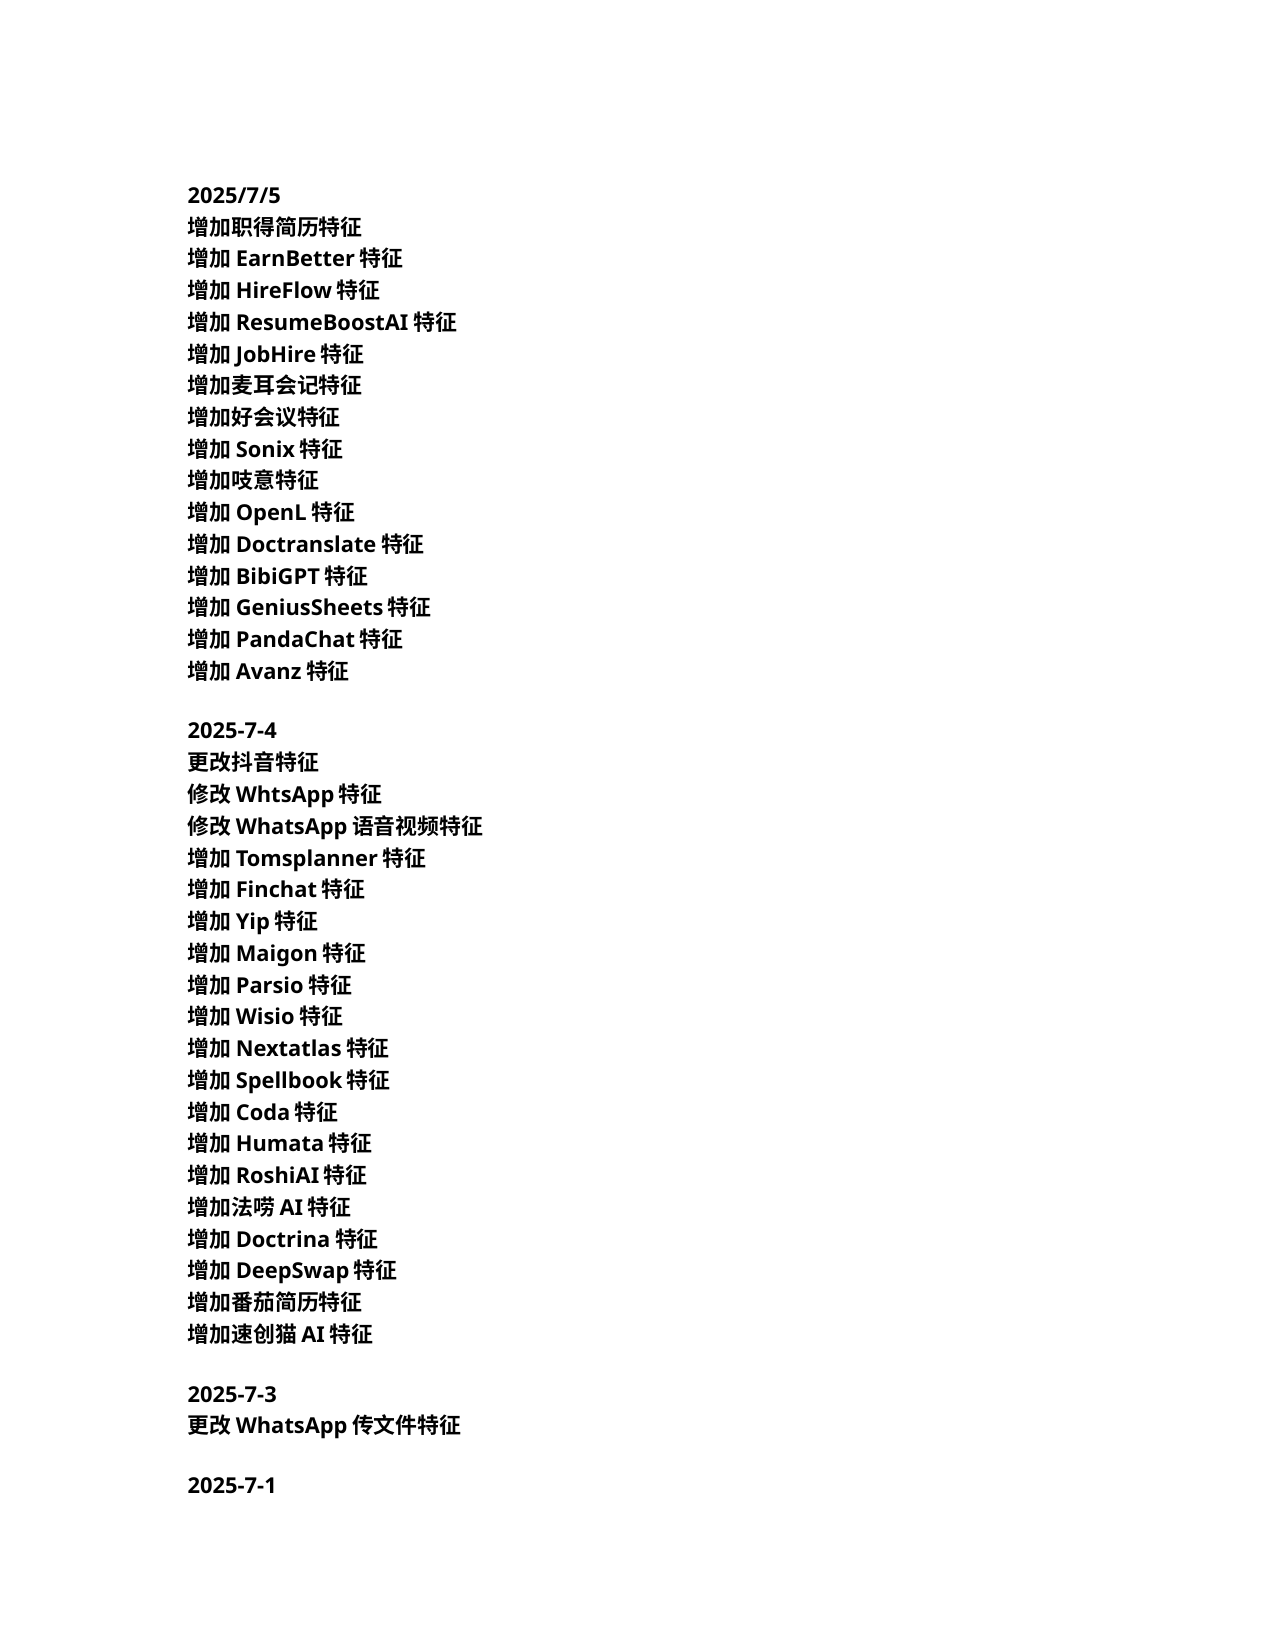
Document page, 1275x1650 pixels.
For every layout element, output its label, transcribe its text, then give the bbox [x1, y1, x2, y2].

text 2025-7-4 [187, 716, 1087, 745]
text 修改WhtsApp特征 [187, 777, 1087, 809]
text 增加番茄简历特征 [187, 1285, 1087, 1317]
text 增加Spellbook特征 [187, 1063, 1087, 1095]
text 增加速创猫AI特征 [187, 1317, 1087, 1349]
text 增加BibiGPT特征 [187, 559, 1087, 590]
text 增加Yip特征 [187, 904, 1087, 936]
text 更改抖音特征 [187, 745, 1087, 777]
text 增加Doctrina特征 [187, 1222, 1087, 1253]
text 增加PandaChat特征 [187, 622, 1087, 654]
text 修改WhatsApp语音视频特征 [187, 809, 1087, 841]
text 增加RoshiAI特征 [187, 1158, 1087, 1190]
text 增加Doctranslate特征 [187, 527, 1087, 559]
text 增加吱意特征 [187, 463, 1087, 495]
text 增加GeniusSheets特征 [187, 590, 1087, 622]
text 增加Coda特征 [187, 1095, 1087, 1126]
text 增加Nextatlas特征 [187, 1031, 1087, 1063]
text 增加Tomsplanner特征 [187, 841, 1087, 872]
text 增加Sonix特征 [187, 432, 1087, 463]
text 增加Maigon特征 [187, 936, 1087, 968]
text 增加JobHire特征 [187, 337, 1087, 368]
text 增加OpenL特征 [187, 495, 1087, 527]
text 2025-7-3 [187, 1378, 1087, 1408]
text 增加职得简历特征 [187, 209, 1087, 241]
text 增加EarnBetter特征 [187, 241, 1087, 273]
text 增加法唠AI特征 [187, 1190, 1087, 1222]
text 增加Finchat特征 [187, 872, 1087, 904]
text 增加HireFlow特征 [187, 273, 1087, 305]
text 2025-7-1 [187, 1470, 1087, 1500]
text 2025/7/5 [187, 180, 1087, 209]
text 增加Parsio特征 [187, 968, 1087, 999]
text 增加Avanz特征 [187, 654, 1087, 686]
text 增加Wisio特征 [187, 999, 1087, 1031]
text 增加DeepSwap特征 [187, 1253, 1087, 1285]
text 增加麦耳会记特征 [187, 368, 1087, 400]
text 增加好会议特征 [187, 400, 1087, 432]
text 增加ResumeBoostAI特征 [187, 305, 1087, 337]
text 更改WhatsApp传文件特征 [187, 1408, 1087, 1440]
text 增加Humata特征 [187, 1126, 1087, 1158]
